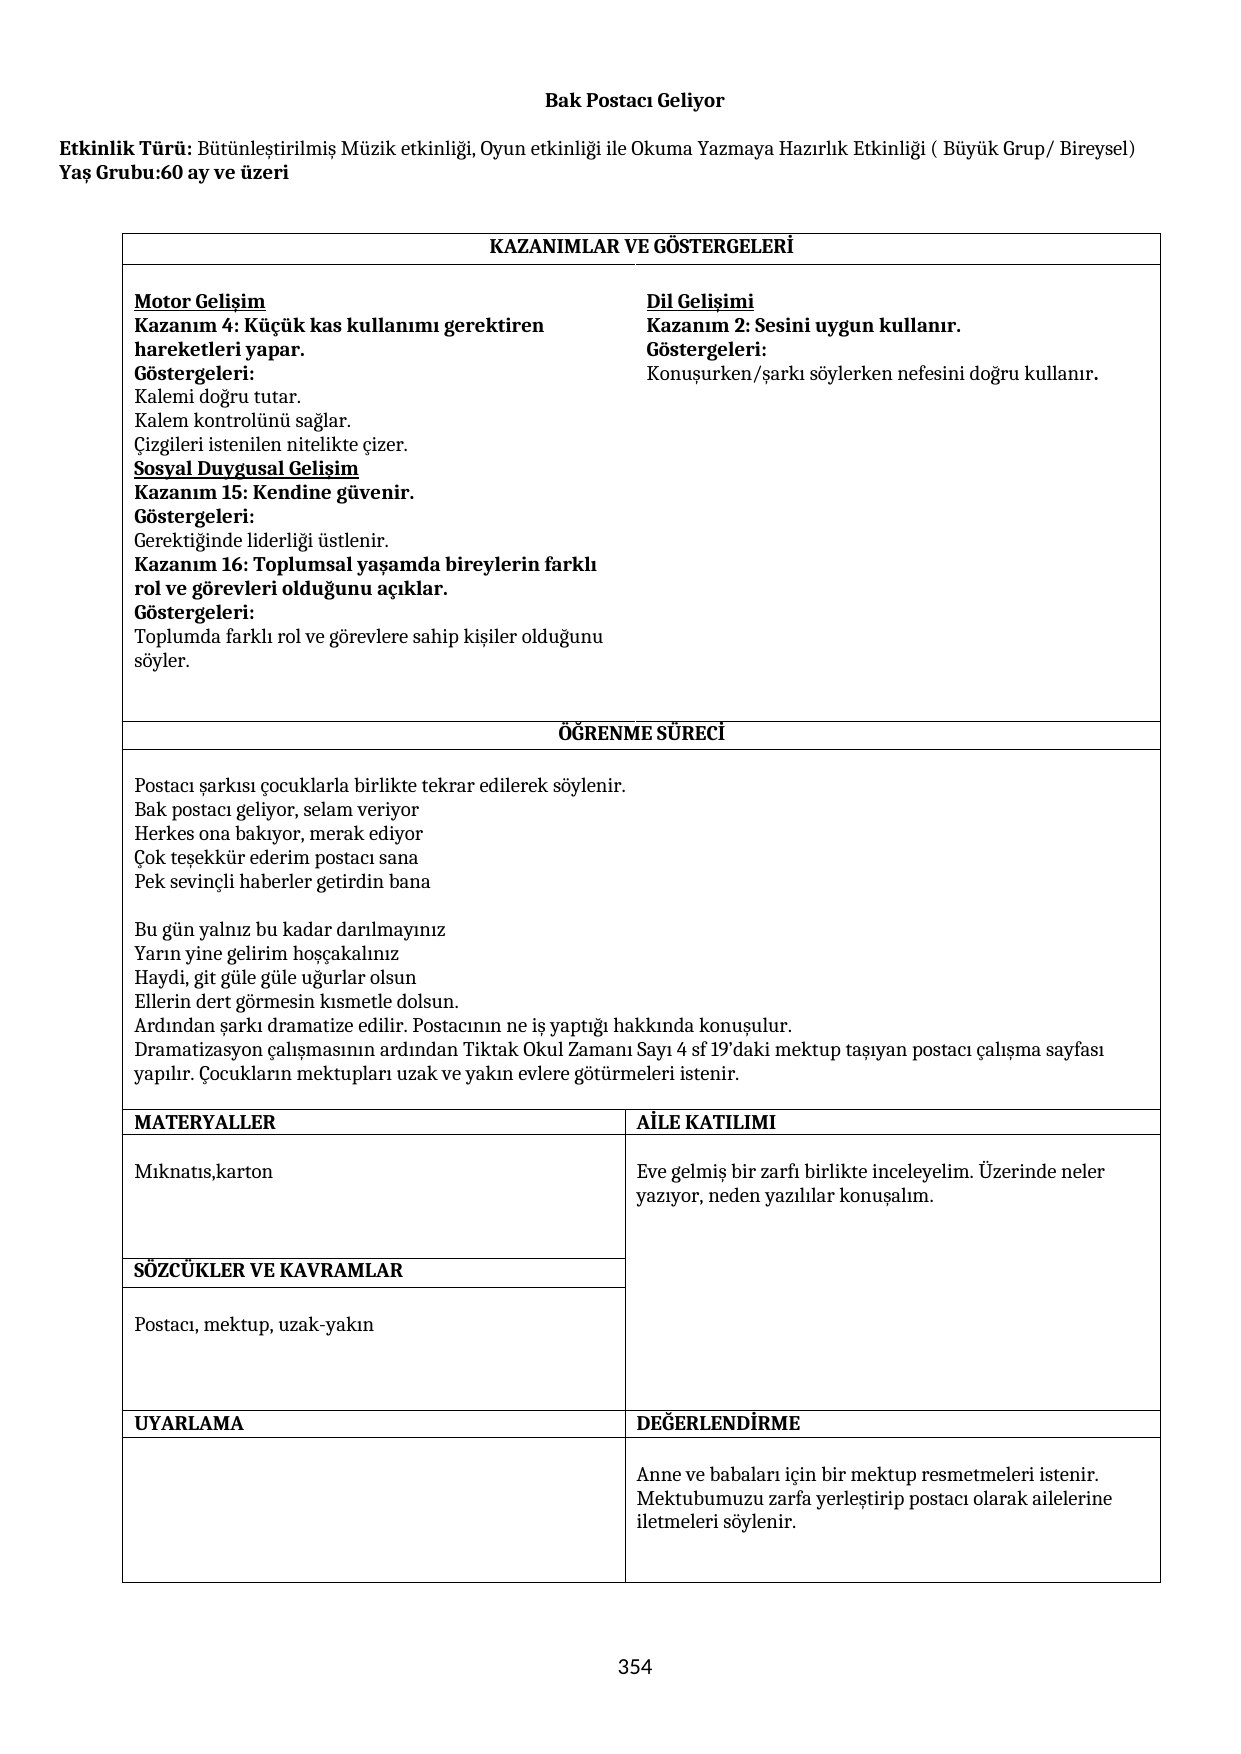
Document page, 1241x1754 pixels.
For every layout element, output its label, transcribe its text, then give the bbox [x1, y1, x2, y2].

table_cell AİLE KATILIMI [626, 1110, 1160, 1134]
table_cell MATERYALLER [123, 1110, 625, 1134]
table_header KAZANIMLAR VE GÖSTERGELERİ [123, 234, 1160, 264]
table_cell Eve gelmiş bir zarfı birlikte inceleyelim. Üzerinde neler yazıyor, neden yazılılar konuşalım. [626, 1135, 1160, 1410]
table_cell Anne ve babaları için bir mektup resmetmeleri istenir. Mektubumuzu zarfa yerleştirip postacı olarak ailelerine iletmeleri söylenir. [626, 1438, 1160, 1582]
table_cell Mıknatıs,karton [123, 1135, 625, 1257]
table_cell Motor Gelişim Kazanım 4: Küçük kas kullanımı gerektiren hareketleri yapar. Göstergeleri: Kalemi doğru tutar. Kalem kontrolünü sağlar. Çizgileri istenilen nitelikte çizer. Sosyal Duygusal Gelişim Kazanım 15: Kendine güvenir. Göstergeleri: Gerektiğinde liderliği üstlenir. Kazanım 16: Toplumsal yaşamda bireylerin farklı rol ve görevleri olduğunu açıklar. Göstergeleri: Toplumda farklı rol ve görevlere sahip kişiler olduğunu söyler. [123, 265, 635, 721]
table_cell ÖĞRENME SÜRECİ [123, 722, 1160, 749]
table_cell UYARLAMA [123, 1411, 625, 1437]
table_cell SÖZCÜKLER VE KAVRAMLAR [123, 1259, 625, 1287]
table_cell [123, 1438, 625, 1582]
table_cell Postacı şarkısı çocuklarla birlikte tekrar edilerek söylenir. Bak postacı geliyor, selam veriyor Herkes ona bakıyor, merak ediyor Çok teşekkür ederim postacı sana Pek sevinçli haberler getirdin bana Bu gün yalnız bu kadar darılmayınız Yarın yine gelirim hoşçakalınız Haydi, git güle güle uğurlar olsun Ellerin dert görmesin kısmetle dolsun. Ardından şarkı dramatize edilir. Postacının ne iş yaptığı hakkında konuşulur. Dramatizasyon çalışmasının ardından Tiktak Okul Zamanı Sayı 4 sf 19’daki mektup taşıyan postacı çalışma sayfası yapılır. Çocukların mektupları uzak ve yakın evlere götürmeleri istenir. [123, 750, 1160, 1109]
table_cell Dil Gelişimi Kazanım 2: Sesini uygun kullanır. Göstergeleri: Konuşurken/şarkı söylerken nefesini doğru kullanır. [636, 265, 1160, 721]
table_cell Postacı, mektup, uzak-yakın [123, 1288, 625, 1410]
table_cell DEĞERLENDİRME [626, 1411, 1160, 1437]
text Etkinlik Türü: Bütünleştirilmiş Müzik etkinliği, Oyun etkinliği ile Okuma Yazmaya Hazırlık Etkinliği ( Büyük Grup/ Bireysel) [59, 137, 1211, 161]
text Bak Postacı Geliyor [59, 89, 1211, 113]
text Yaş Grubu:60 ay ve üzeri [59, 161, 1211, 185]
